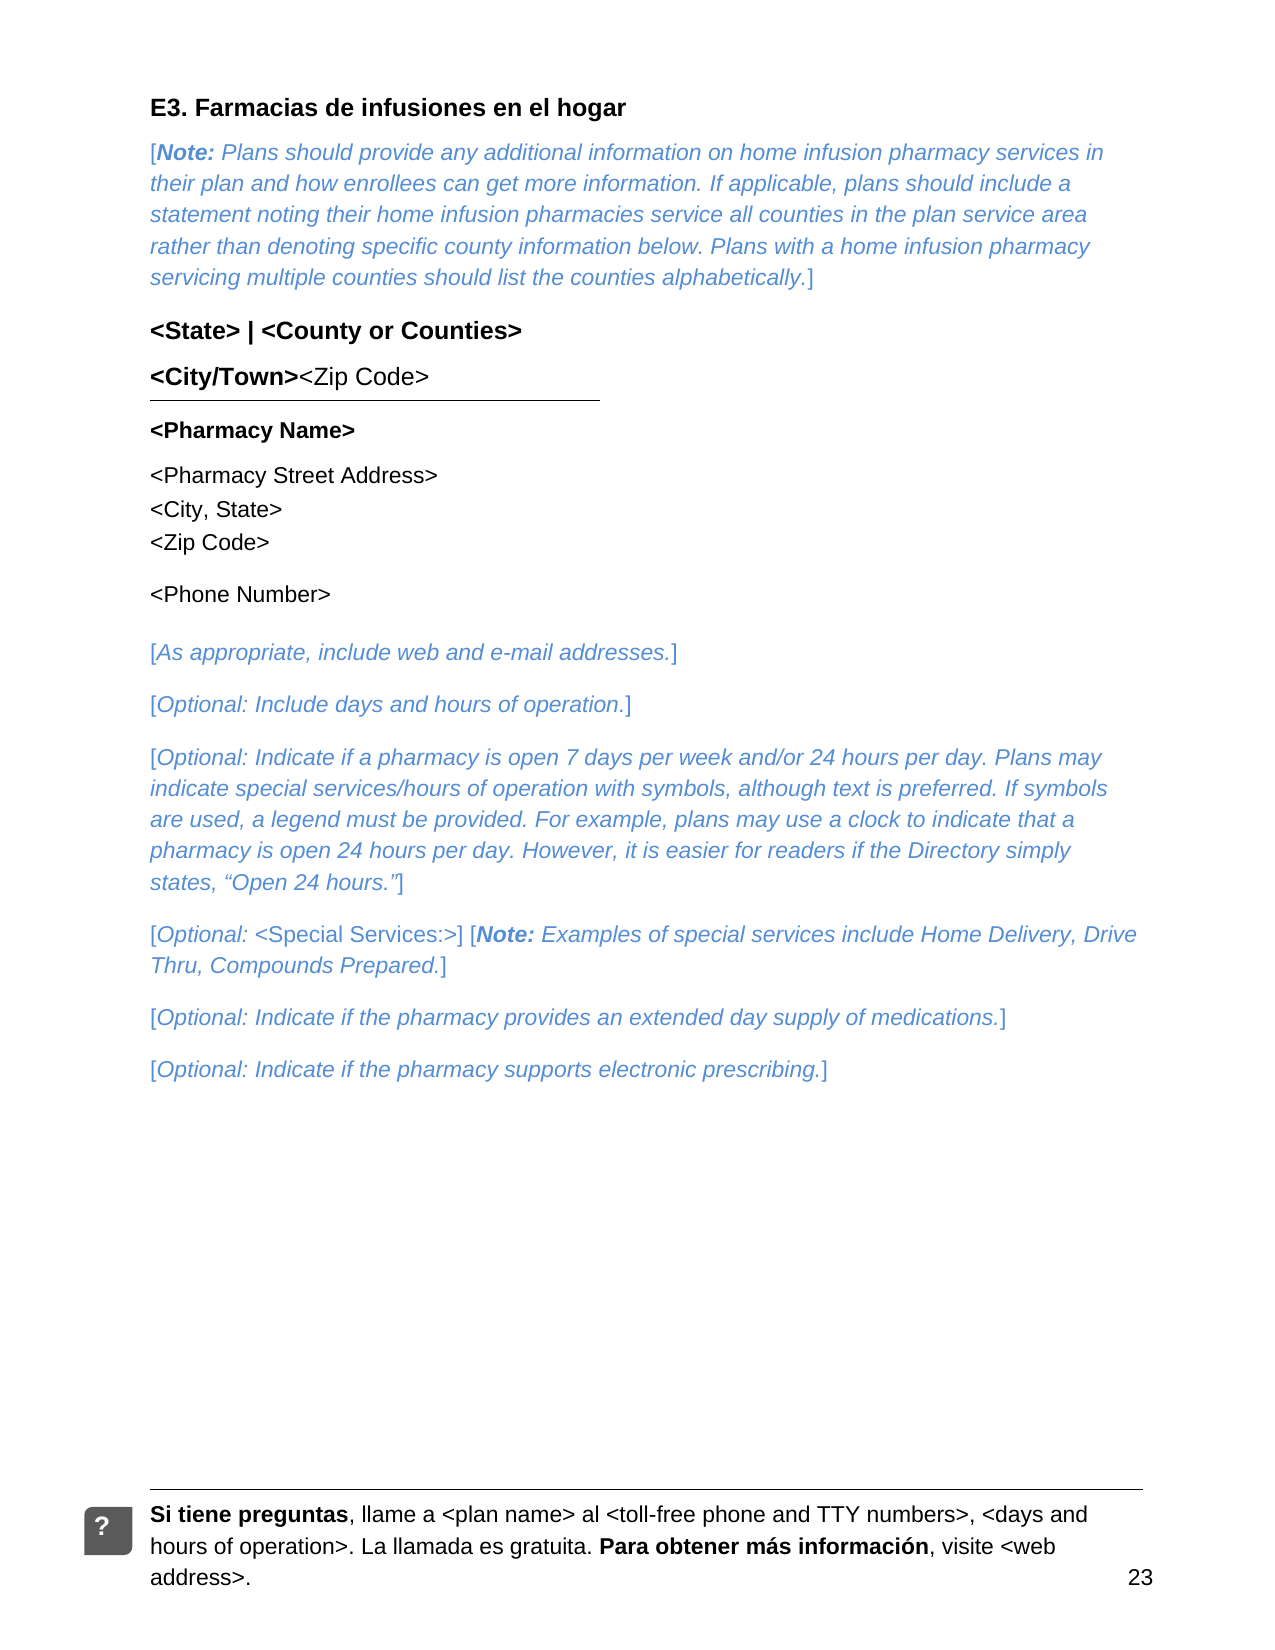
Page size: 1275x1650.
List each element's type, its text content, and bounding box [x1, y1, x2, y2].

text <City/Town><Zip Code> [150, 358, 600, 400]
text <Phone Number> [150, 576, 1143, 609]
text [Optional: <Special Services:>] [Note: Examples of special services include Home Delivery, Drive Thru, Compounds Prepared.] [150, 917, 1143, 979]
text <State> | <County or Counties> [150, 312, 1143, 346]
text [Optional: Include days and hours of operation.] [150, 688, 1143, 719]
text [As appropriate, include web and e-mail addresses.] [150, 636, 1143, 667]
text [Optional: Indicate if the pharmacy provides an extended day supply of medications.] [150, 1000, 1143, 1032]
text [Note: Plans should provide any additional information on home infusion pharmacy services in their plan and how enrollees can get more information. If applicable, plans should include a statement noting their home infusion pharmacies service all counties in the plan service area rather than denoting specific county information below. Plans with a home infusion pharmacy servicing multiple counties should list the counties alphabetically.] [150, 135, 1143, 292]
text <Pharmacy Street Address> <City, State> <Zip Code> [150, 457, 1143, 557]
text [Optional: Indicate if a pharmacy is open 7 days per week and/or 24 hours per day. Plans may indicate special services/hours of operation with symbols, although text is preferred. If symbols are used, a legend must be provided. For example, plans may use a clock to indicate that a pharmacy is open 24 hours per day. However, it is easier for readers if the Directory simply states, “Open 24 hours.”] [150, 740, 1143, 896]
text <Pharmacy Name> [150, 413, 1143, 445]
text [Optional: Indicate if the pharmacy supports electronic prescribing.] [150, 1052, 1143, 1084]
subtitle E3. Farmacias de infusiones en el hogar [150, 89, 1068, 123]
